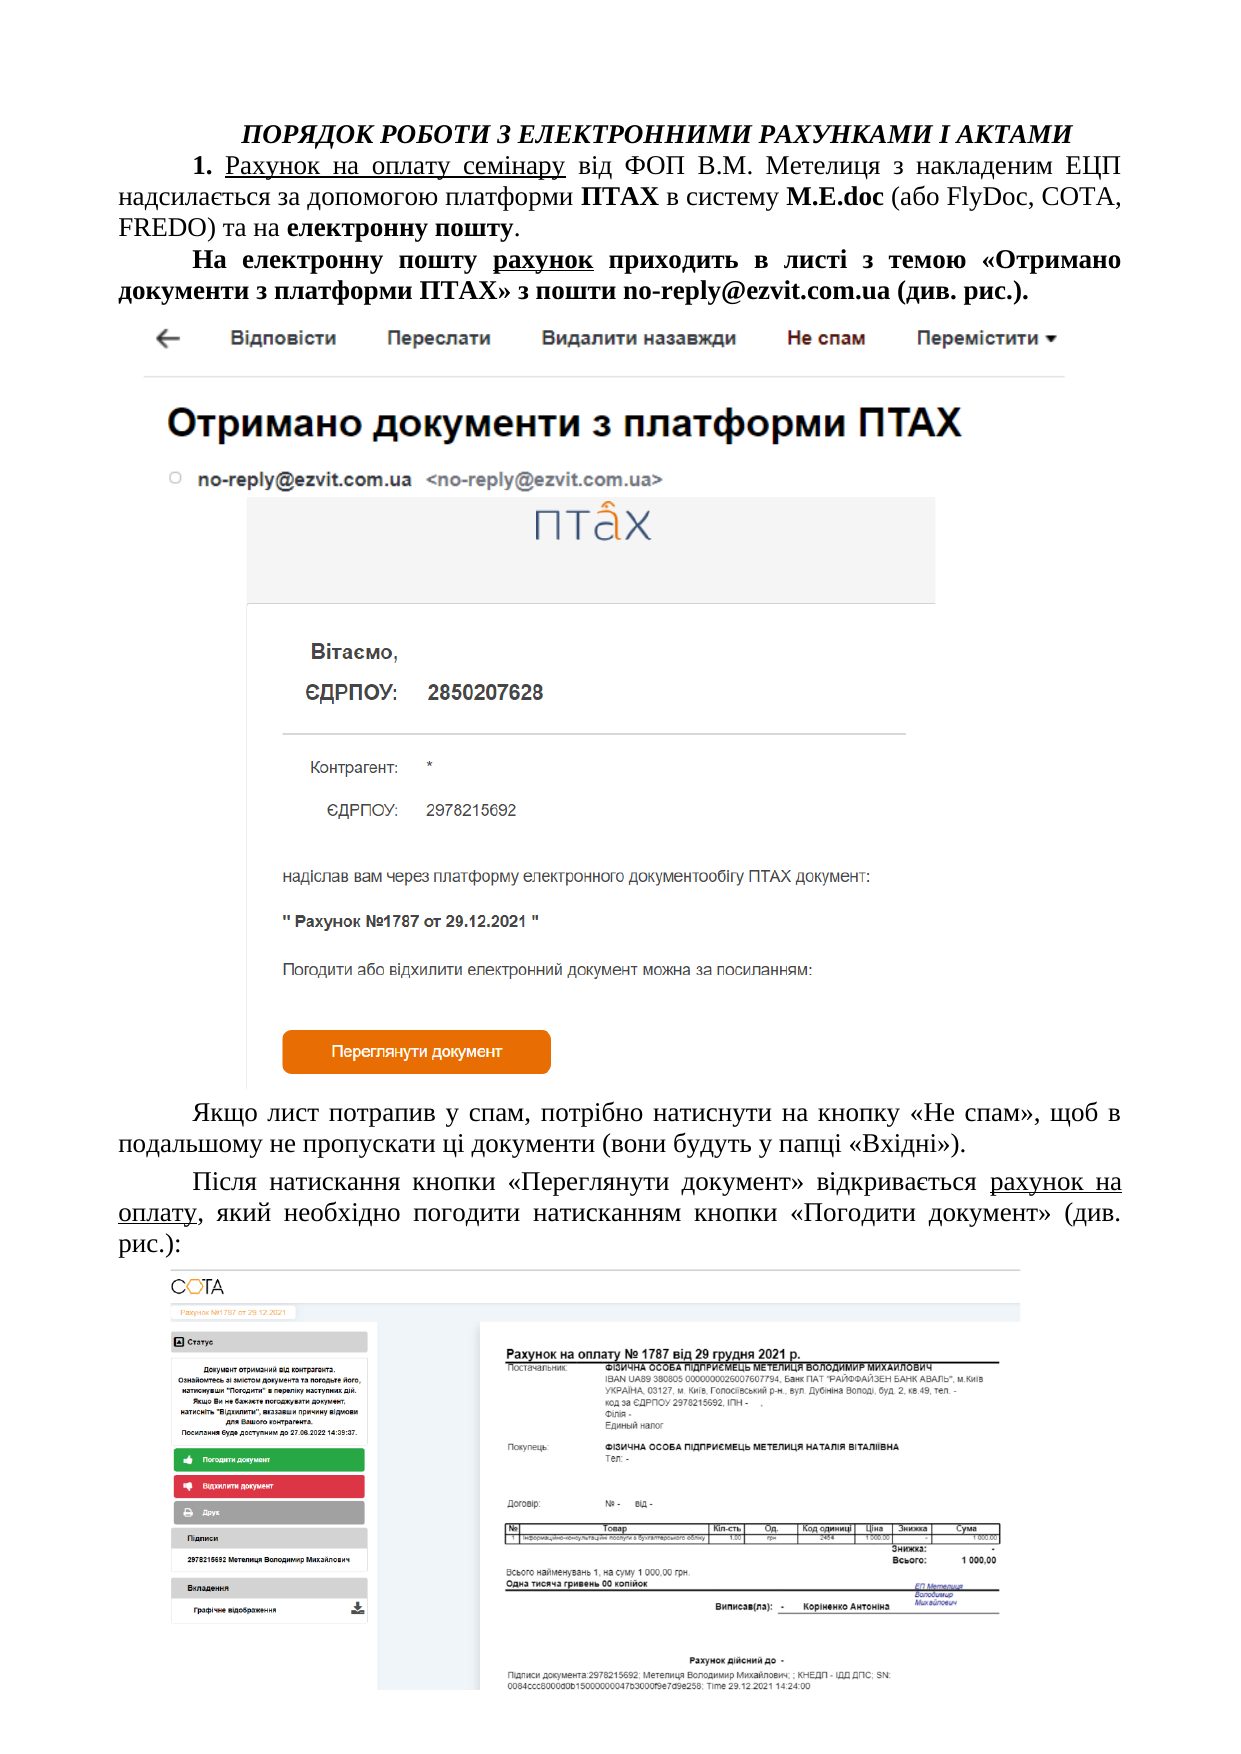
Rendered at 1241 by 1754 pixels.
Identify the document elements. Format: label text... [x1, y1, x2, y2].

text 1. Рахунок на оплату семінару від ФОП В.М. Метелиця з накладеним ЕЦП надсилається за допомогою платформи ПТАХ в систему M.E.doc (або FlyDoc, СОТА, FREDO) та на електронну пошту. [118, 149, 1122, 243]
subtitle На електронну пошту рахунок приходить в листі з темою «Отримано документи з платформи ПТАХ» з пошти no-reply@ezvit.com.ua (див. рис.). [118, 243, 1122, 305]
subtitle Після натискання кнопки «Переглянути документ» відкривається рахунок на оплату, який необхідно погодити натисканням кнопки «Погодити документ» (див. рис.): [118, 1165, 1122, 1258]
picture [170, 1269, 1021, 1690]
text Порядок роботи з електронними рахунками і актами [118, 118, 1122, 149]
picture [143, 318, 1065, 1089]
subtitle Якщо лист потрапив у спам, потрібно натиснути на кнопку «Не спам», щоб в подальшому не пропускати ці документи (вони будуть у папці «Вхідні»). [118, 1096, 1122, 1158]
